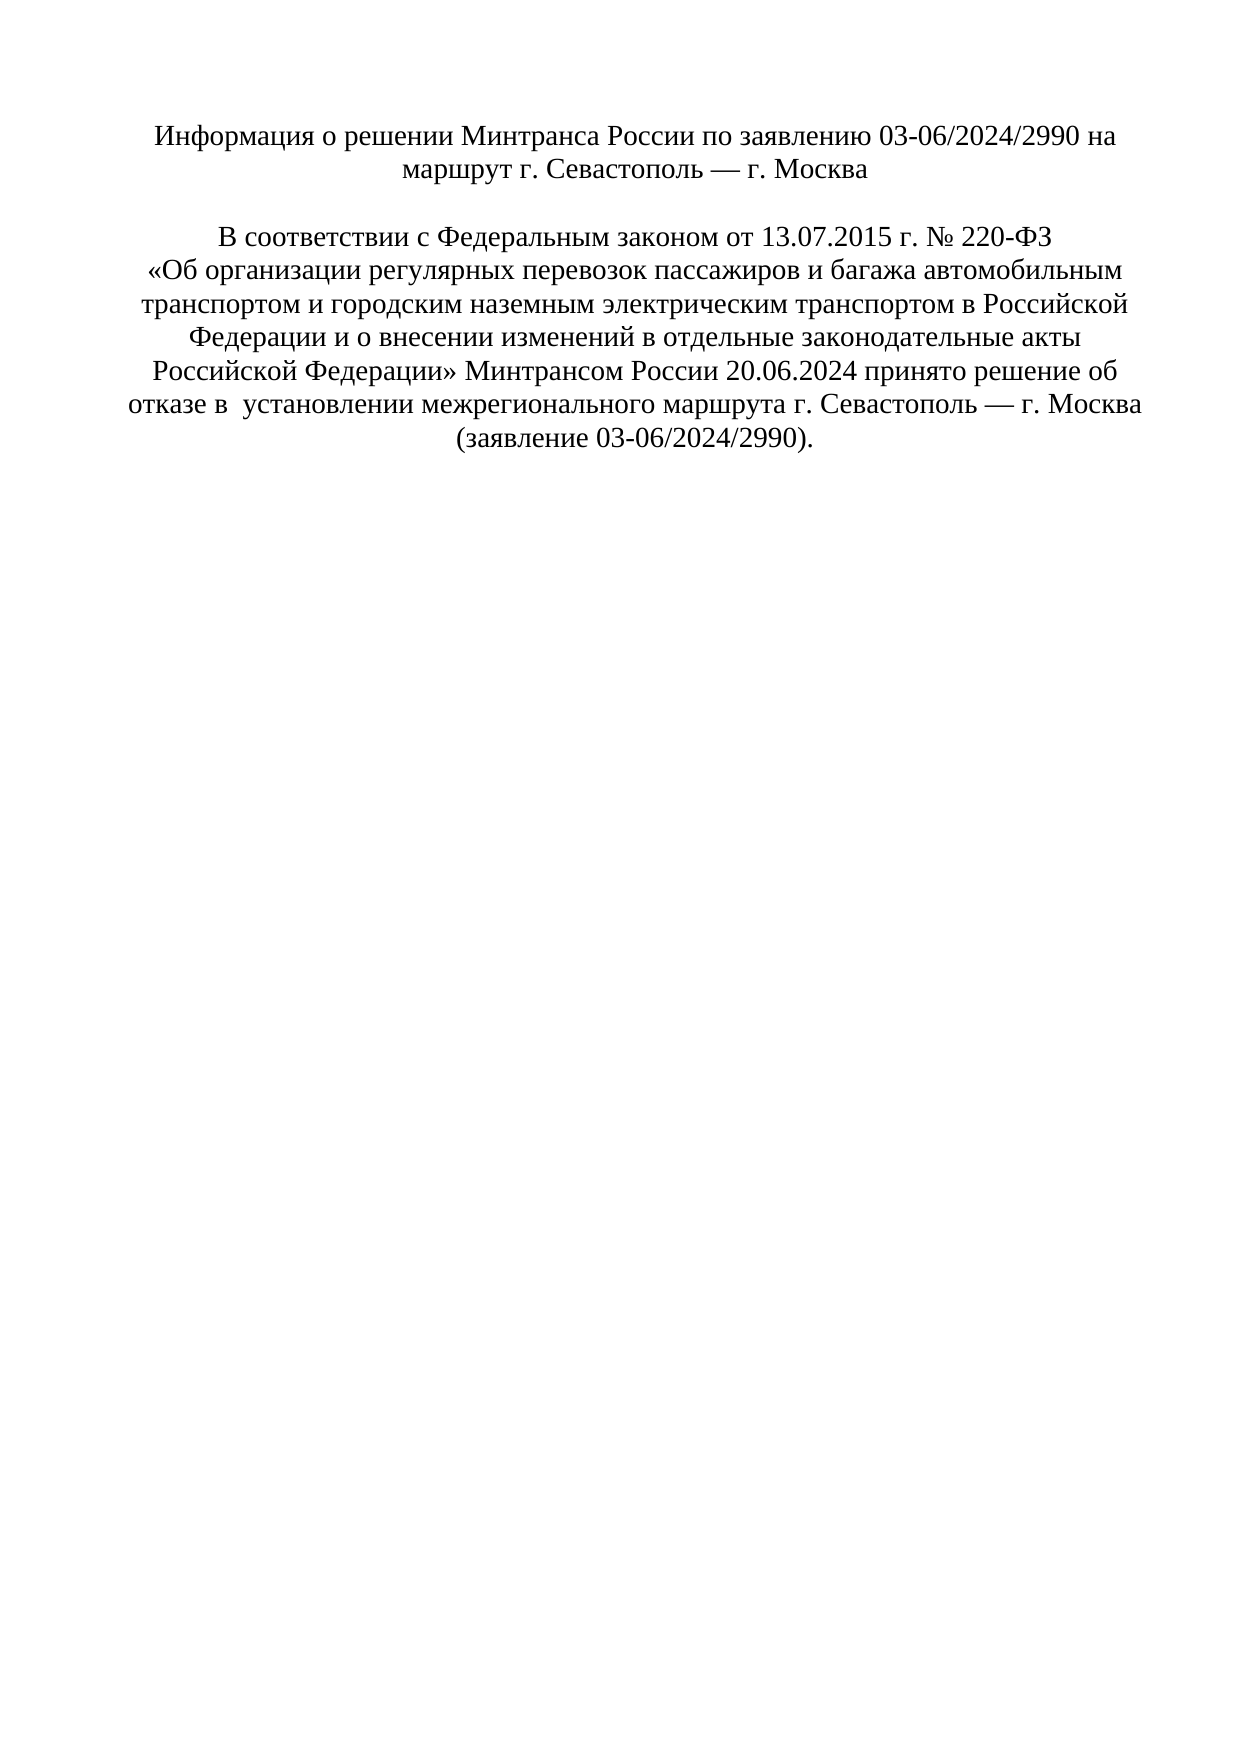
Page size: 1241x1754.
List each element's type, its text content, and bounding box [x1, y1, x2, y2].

text В соответствии с Федеральным законом от 13.07.2015 г. № 220-ФЗ «Об организации регулярных перевозок пассажиров и багажа автомобильным транспортом и городским наземным электрическим транспортом в Российской Федерации и о внесении изменений в отдельные законодательные акты Российской Федерации» Минтрансом России 20.06.2024 принято решение об отказе в установлении межрегионального маршрута г. Севастополь — г. Москва (заявление 03-06/2024/2990). [118, 219, 1152, 453]
text Информация о решении Минтранса России по заявлению 03-06/2024/2990 на маршрут г. Севастополь — г. Москва [118, 118, 1152, 185]
